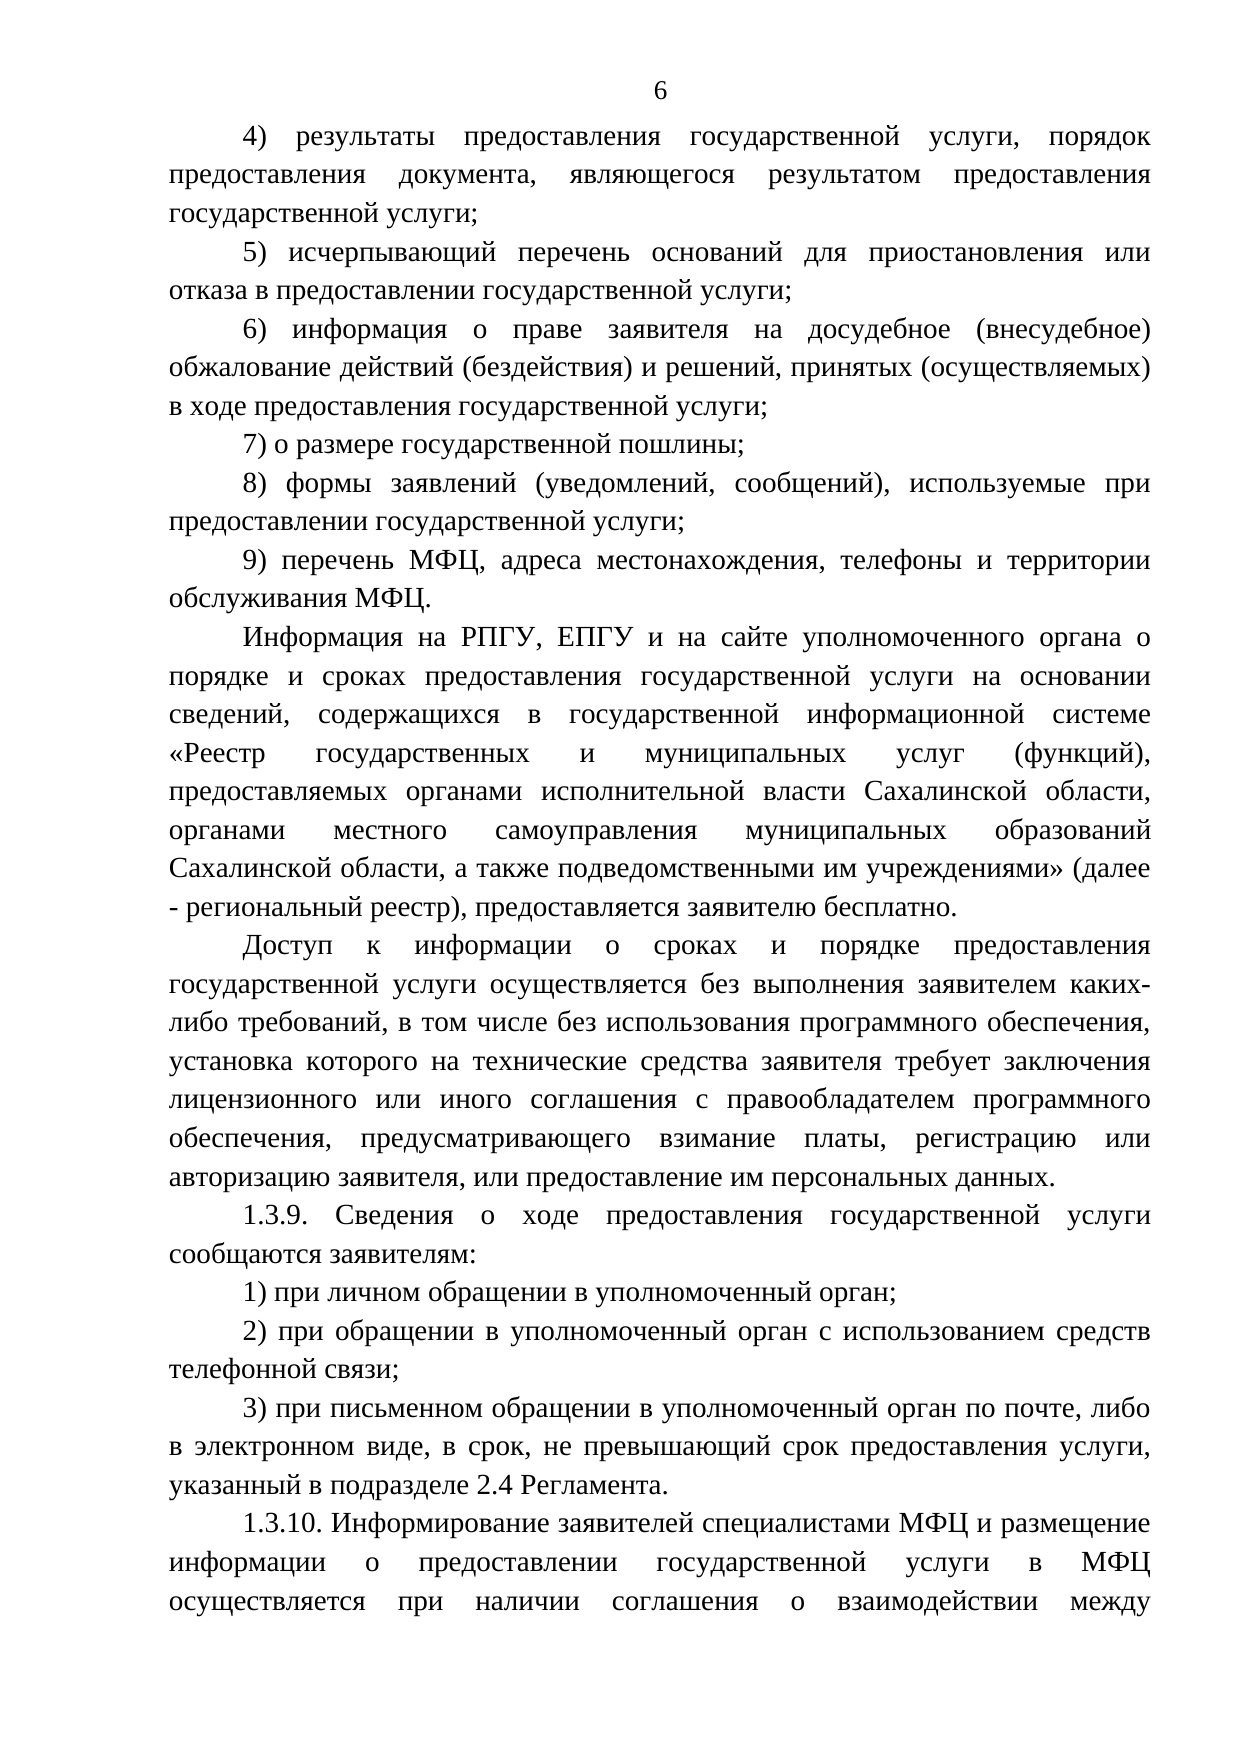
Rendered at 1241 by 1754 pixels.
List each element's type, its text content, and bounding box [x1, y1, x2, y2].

text Информация на РПГУ, ЕПГУ и на сайте уполномоченного органа о порядке и сроках предоставления государственной услуги на основании сведений, содержащихся в государственной информационной системе «Реестр государственных и муниципальных услуг (функций), предоставляемых органами исполнительной власти Сахалинской области, органами местного самоуправления муниципальных образований Сахалинской области, а также подведомственными им учреждениями» (далее - региональный реестр), предоставляется заявителю бесплатно. [169, 619, 1152, 922]
text 6) информация о праве заявителя на досудебное (внесудебное) обжалование действий (бездействия) и решений, принятых (осуществляемых) в ходе предоставления государственной услуги; [169, 311, 1152, 421]
text 7) о размере государственной пошлины; [169, 426, 1152, 460]
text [169, 1506, 1152, 1616]
text 5) исчерпывающий перечень оснований для приостановления или отказа в предоставлении государственной услуги; [169, 234, 1152, 306]
text 1.3.9. Сведения о ходе предоставления государственной услуги сообщаются заявителям: [169, 1197, 1152, 1269]
text Доступ к информации о сроках и порядке предоставления государственной услуги осуществляется без выполнения заявителем каких-либо требований, в том числе без использования программного обеспечения, установка которого на технические средства заявителя требует заключения лицензионного или иного соглашения с правообладателем программного обеспечения, предусматривающего взимание платы, регистрацию или авторизацию заявителя, или предоставление им персональных данных. [169, 927, 1152, 1192]
text 9) перечень МФЦ, адреса местонахождения, телефоны и территории обслуживания МФЦ. [169, 542, 1152, 614]
text 1) при личном обращении в уполномоченный орган; [169, 1274, 1152, 1308]
text 4) результаты предоставления государственной услуги, порядок предоставления документа, являющегося результатом предоставления государственной услуги; [169, 118, 1152, 229]
text 3) при письменном обращении в уполномоченный орган по почте, либо в электронном виде, в срок, не превышающий срок предоставления услуги, указанный в подразделе 2.4 Регламента. [169, 1390, 1152, 1501]
text 2) при обращении в уполномоченный орган с использованием средств телефонной связи; [169, 1313, 1152, 1385]
text 8) формы заявлений (уведомлений, сообщений), используемые при предоставлении государственной услуги; [169, 465, 1152, 537]
